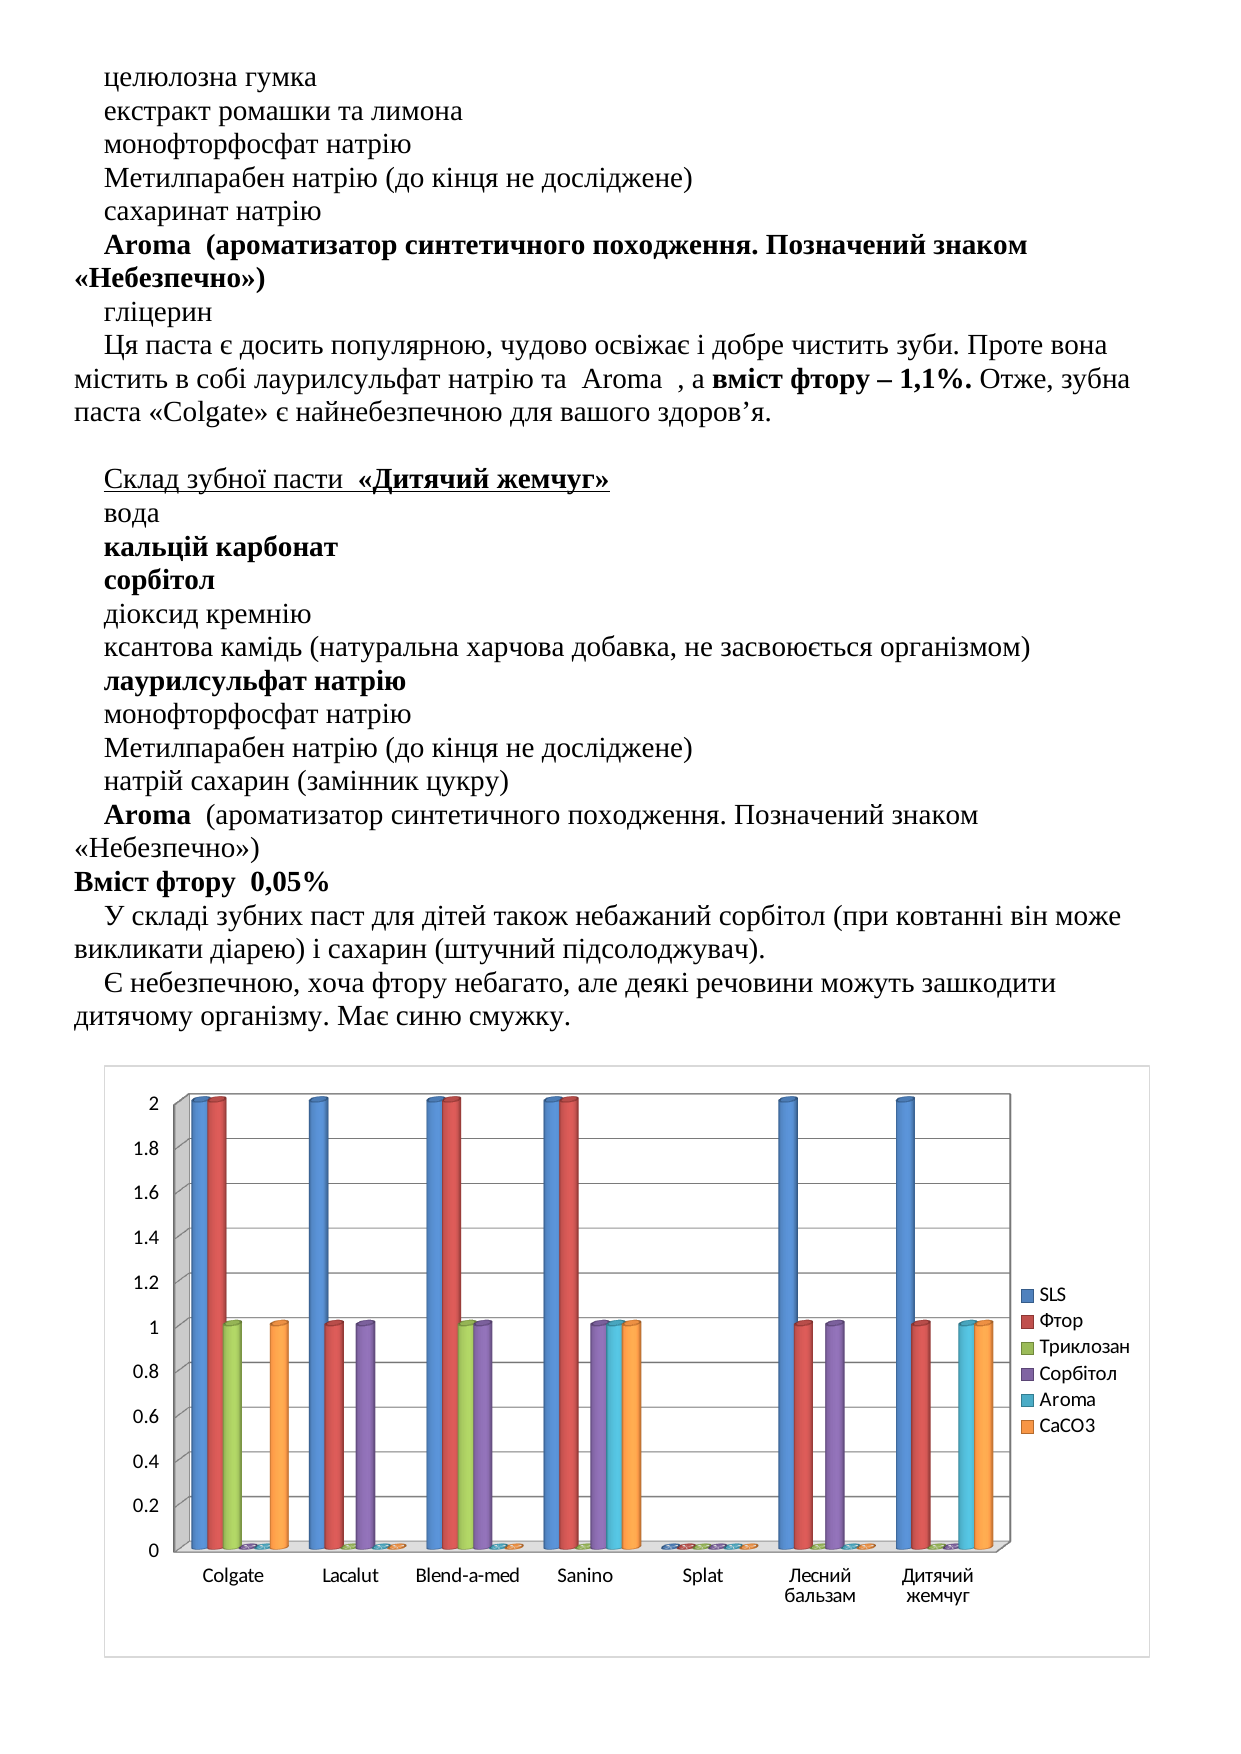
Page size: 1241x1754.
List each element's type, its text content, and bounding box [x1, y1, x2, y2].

text монофторфосфат натрію [74, 126, 1167, 160]
text Ця паста є досить популярною, чудово освіжає і добре чистить зуби. Проте вона містить в собі лаурилсульфат натрію та Aroma , а вміст фтору – 1,1%. Отже, зубна паста «Colgate» є найнебезпечною для вашого здоров’я. [74, 327, 1167, 428]
text вода [74, 495, 1167, 529]
text монофторфосфат натрію [74, 696, 1167, 730]
text Aroma (ароматизатор синтетичного походження. Позначений знаком «Небезпечно») [74, 797, 1167, 864]
text целюлозна гумка [74, 59, 1167, 93]
text Метилпарабен натрію (до кінця не досліджене) [74, 160, 1167, 193]
text сахаринат натрію [74, 193, 1167, 227]
text Вміст фтору 0,05% [74, 864, 1167, 898]
text Aroma (ароматизатор синтетичного походження. Позначений знаком «Небезпечно») [74, 227, 1167, 294]
text гліцерин [74, 294, 1167, 327]
text ксантова камідь (натуральна харчова добавка, не засвоюється організмом) [74, 629, 1167, 663]
text У складі зубних паст для дітей також небажаний сорбітол (при ковтанні він може викликати діарею) і сахарин (штучний підсолоджувач). [74, 898, 1167, 965]
text лаурилсульфат натрію [74, 663, 1167, 696]
text екстракт ромашки та лимона [74, 93, 1167, 126]
text діоксид кремнію [74, 596, 1167, 629]
text натрій сахарин (замінник цукру) [74, 763, 1167, 797]
text кальцій карбонат [74, 529, 1167, 562]
text сорбітол [74, 562, 1167, 596]
text Метилпарабен натрію (до кінця не досліджене) [74, 730, 1167, 763]
text Склад зубної пасти «Дитячий жемчуг» [74, 462, 1167, 495]
text Є небезпечною, хоча фтору небагато, але деякі речовини можуть зашкодити дитячому організму. Має синю смужку. [74, 965, 1167, 1032]
